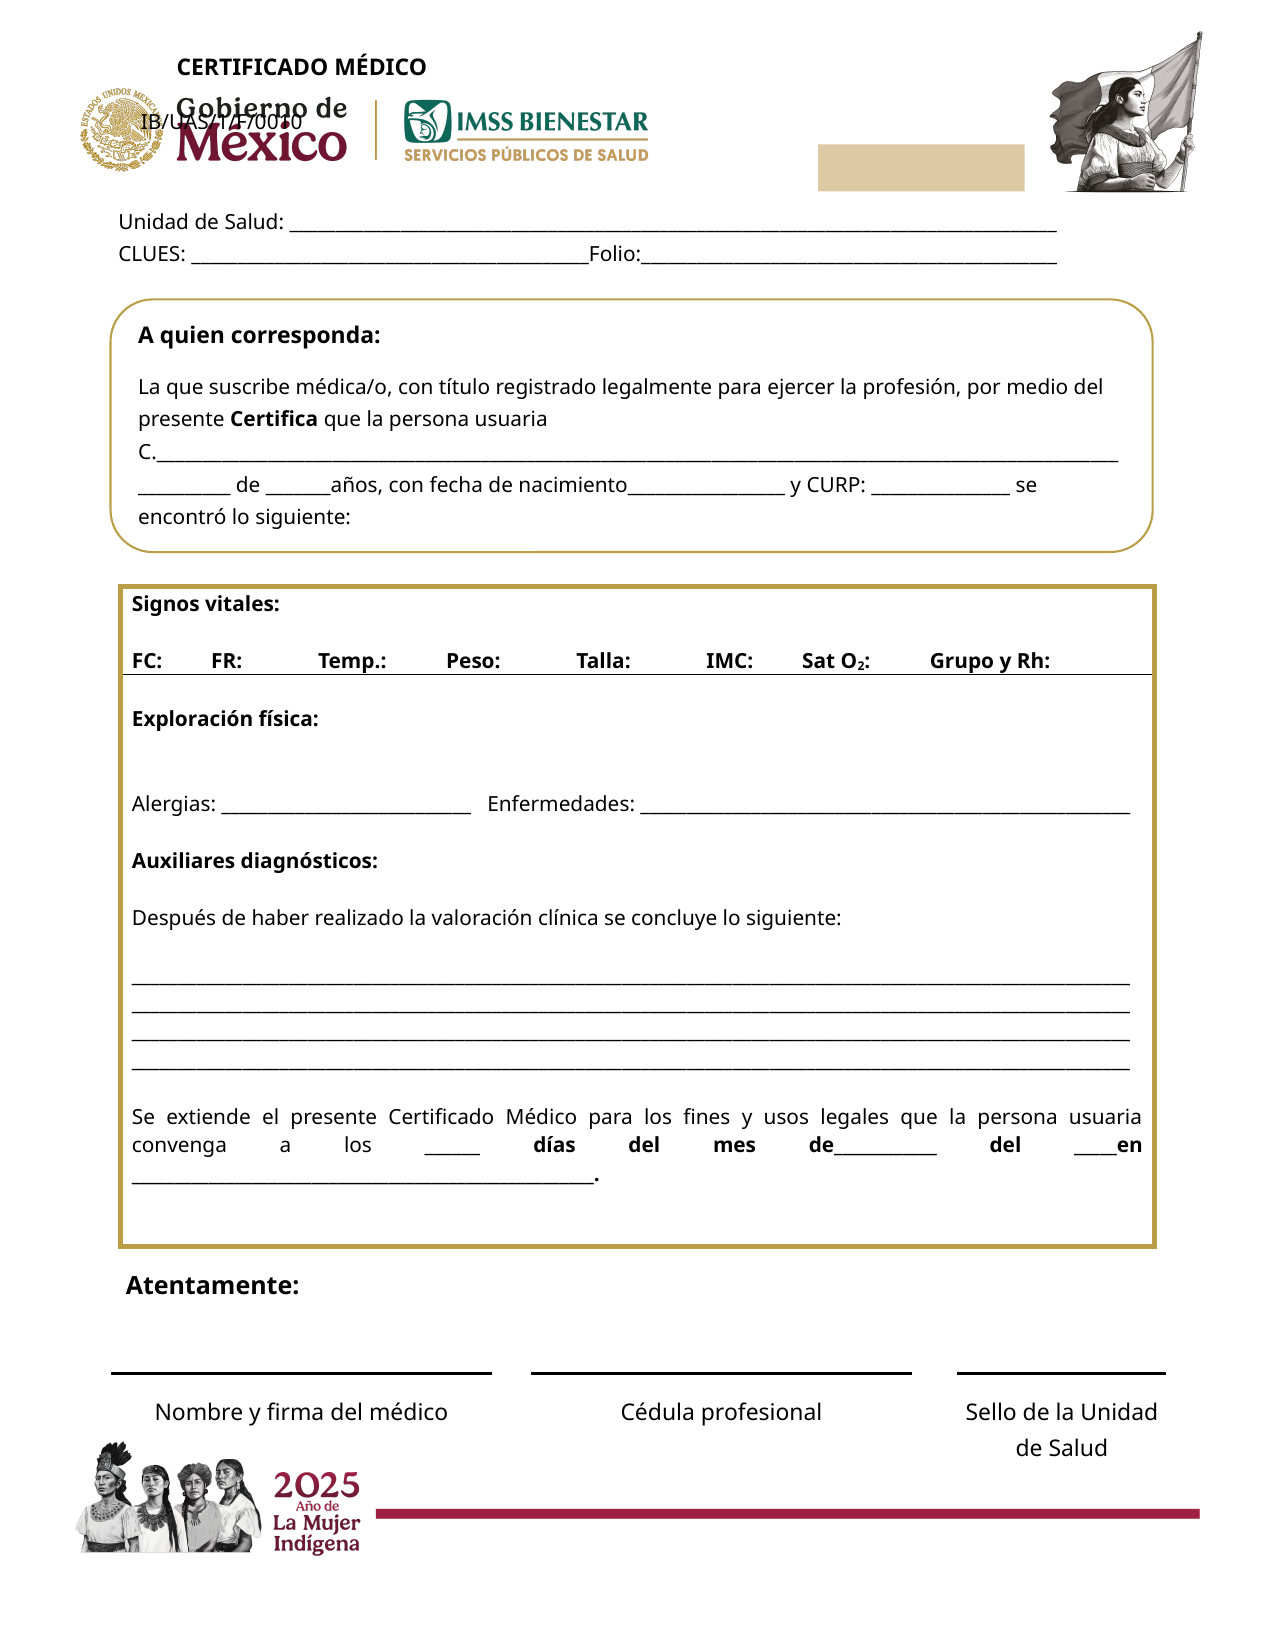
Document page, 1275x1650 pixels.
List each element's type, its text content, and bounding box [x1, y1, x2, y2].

table_cell Exploración física: Alergias: ___________________________ Enfermedades: _____________________________________________________ Auxiliares diagnósticos: Después de haber realizado la valoración clínica se concluye lo siguiente: ____________________________________________________________________________________________________________ ____________________________________________________________________________________________________________ ____________________________________________________________________________________________________________ ____________________________________________________________________________________________________________ Se extiende el presente Certificado Médico para los fines y usos legales que la persona usuaria convenga a los ______ días del mes de____________ del _____en ______________________________________________________. [123, 675, 1152, 1244]
text Unidad de Salud: ___________________________________________________________________________________ CLUES: ___________________________________________Folio:_____________________________________________ [118, 207, 1157, 268]
picture [0, 1, 1274, 1650]
table_header Signos vitales: FC: FR: Temp.: Peso: Talla: IMC: Sat O2: Grupo y Rh: [123, 589, 1152, 674]
